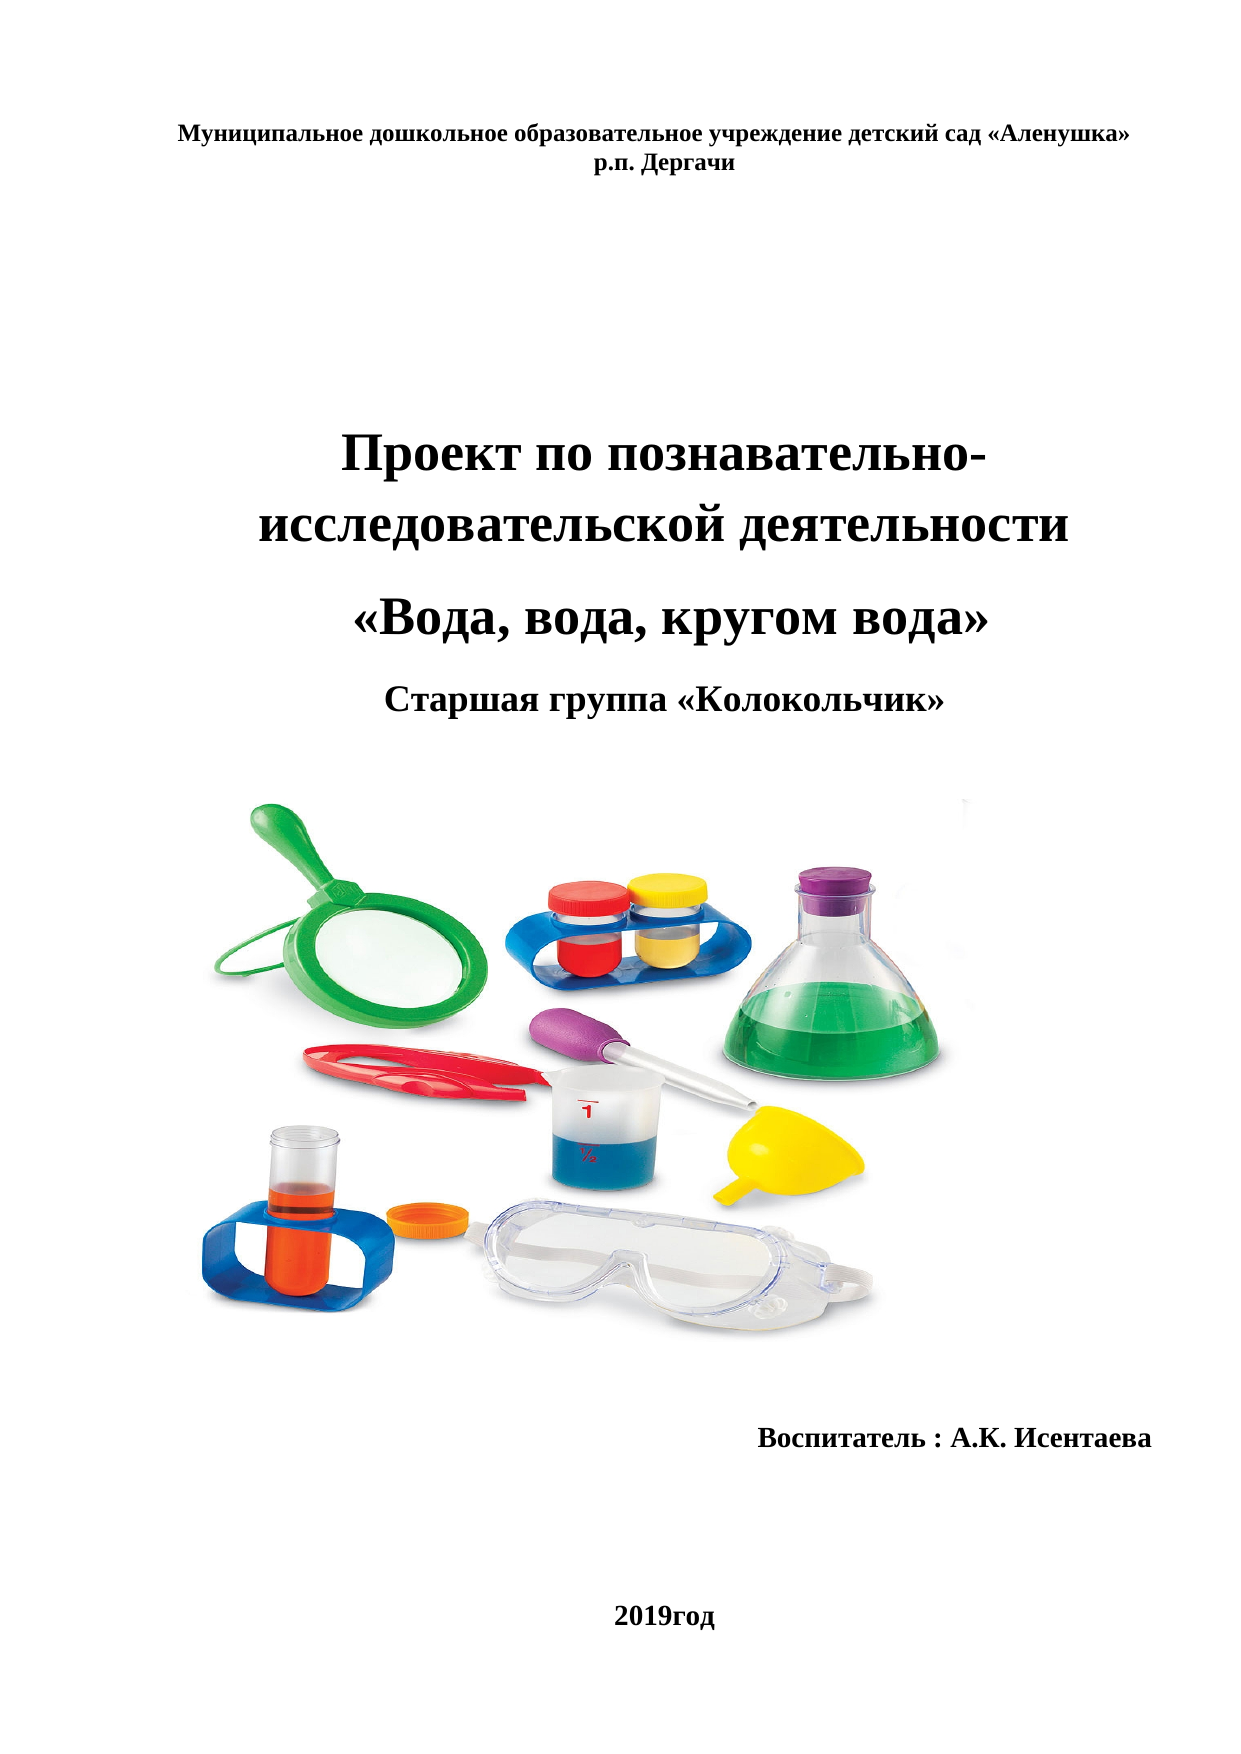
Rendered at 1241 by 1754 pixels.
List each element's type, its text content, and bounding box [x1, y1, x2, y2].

text Старшая группа «Колокольчик» [177, 676, 1152, 719]
text р.п. Дергачи [177, 147, 1152, 176]
text 2019год [177, 1598, 1152, 1631]
picture [177, 799, 989, 1342]
text «Вода, вода, кругом вода» [177, 584, 1152, 646]
text Муниципальное дошкольное образовательное учреждение детский сад «Аленушка» [177, 118, 1152, 147]
text Проект по познавательно-исследовательской деятельности [177, 420, 1152, 554]
text Воспитатель : А.К. Исентаева [177, 1420, 1152, 1453]
